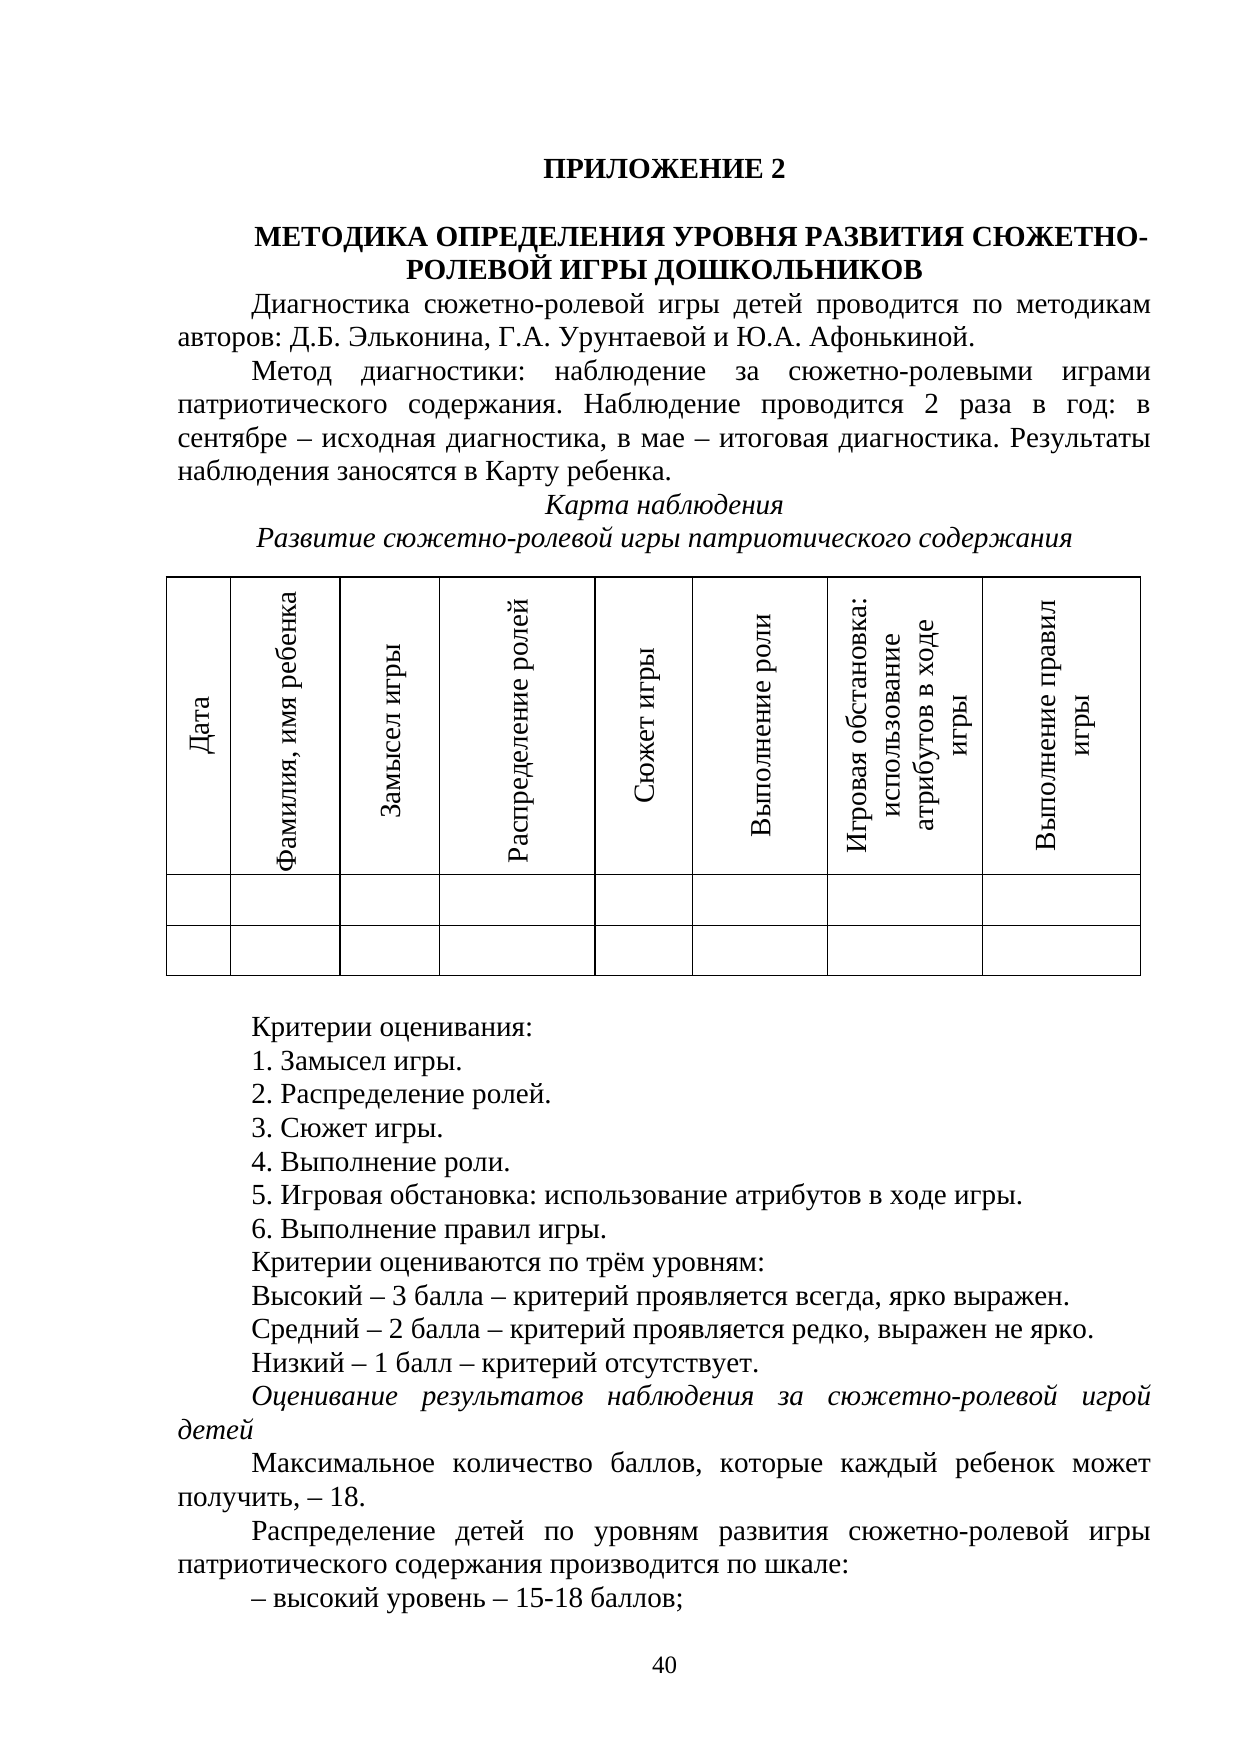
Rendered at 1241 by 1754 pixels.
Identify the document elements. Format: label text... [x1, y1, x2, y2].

subtitle ПРИЛОЖЕНИЕ 2 [177, 152, 1152, 185]
table_cell [596, 875, 692, 924]
text 3. Сюжет игры. [177, 1110, 1152, 1144]
table_header Распределение ролей [440, 578, 594, 874]
table_cell [231, 875, 339, 924]
subtitle Карта наблюдения [177, 487, 1152, 521]
table_cell [828, 926, 982, 975]
table_cell [167, 926, 230, 975]
text Средний – 2 балла – критерий проявляется редко, выражен не ярко. [177, 1311, 1152, 1345]
text 5. Игровая обстановка: использование атрибутов в ходе игры. [177, 1177, 1152, 1211]
table_header Фамилия, имя ребенка [231, 578, 339, 874]
text Критерии оцениваются по трём уровням: [177, 1244, 1152, 1278]
table_cell [983, 875, 1140, 924]
table_cell [341, 875, 439, 924]
table_cell [231, 926, 339, 975]
text – высокий уровень – 15-18 баллов; [177, 1580, 1152, 1613]
table_header Замысел игры [341, 578, 439, 874]
text Критерии оценивания: [177, 1009, 1152, 1043]
table_cell [440, 926, 594, 975]
text 6. Выполнение правил игры. [177, 1211, 1152, 1244]
table_cell [167, 875, 230, 924]
table_cell [440, 875, 594, 924]
table_cell [983, 926, 1140, 975]
text Метод диагностики: наблюдение за сюжетно-ролевыми играми патриотического содержания. Наблюдение проводится 2 раза в год: в сентябре – исходная диагностика, в мае – итоговая диагностика. Результаты наблюдения заносятся в Карту ребенка. [177, 353, 1152, 487]
table_header Выполнение правил игры [983, 578, 1140, 874]
text Развитие сюжетно-ролевой игры патриотического содержания [177, 521, 1152, 554]
text Низкий – 1 балл – критерий отсутствует. [177, 1345, 1152, 1378]
text МЕТОДИКА ОПРЕДЕЛЕНИЯ УРОВНЯ РАЗВИТИЯ СЮЖЕТНО-РОЛЕВОЙ ИГРЫ ДОШКОЛЬНИКОВ [177, 219, 1152, 286]
text 4. Выполнение роли. [177, 1144, 1152, 1177]
text Максимальное количество баллов, которые каждый ребенок может получить, – 18. [177, 1446, 1152, 1513]
table_header Выполнение роли [693, 578, 827, 874]
table_cell [693, 926, 827, 975]
text 1. Замысел игры. [177, 1043, 1152, 1077]
text Диагностика сюжетно-ролевой игры детей проводится по методикам авторов: Д.Б. Эльконина, Г.А. Урунтаевой и Ю.А. Афонькиной. [177, 286, 1152, 353]
table_cell [693, 875, 827, 924]
table_header Игровая обстановка: использование атрибутов в ходе игры [828, 578, 982, 874]
text Высокий – 3 балла – критерий проявляется всегда, ярко выражен. [177, 1278, 1152, 1311]
text 2. Распределение ролей. [177, 1077, 1152, 1110]
table_cell [341, 926, 439, 975]
table_header Дата [167, 578, 230, 874]
text Оценивание результатов наблюдения за сюжетно-ролевой игрой детей [177, 1378, 1152, 1446]
table_cell [596, 926, 692, 975]
text Распределение детей по уровням развития сюжетно-ролевой игры патриотического содержания производится по шкале: [177, 1513, 1152, 1580]
table_cell [828, 875, 982, 924]
table_header Сюжет игры [596, 578, 692, 874]
